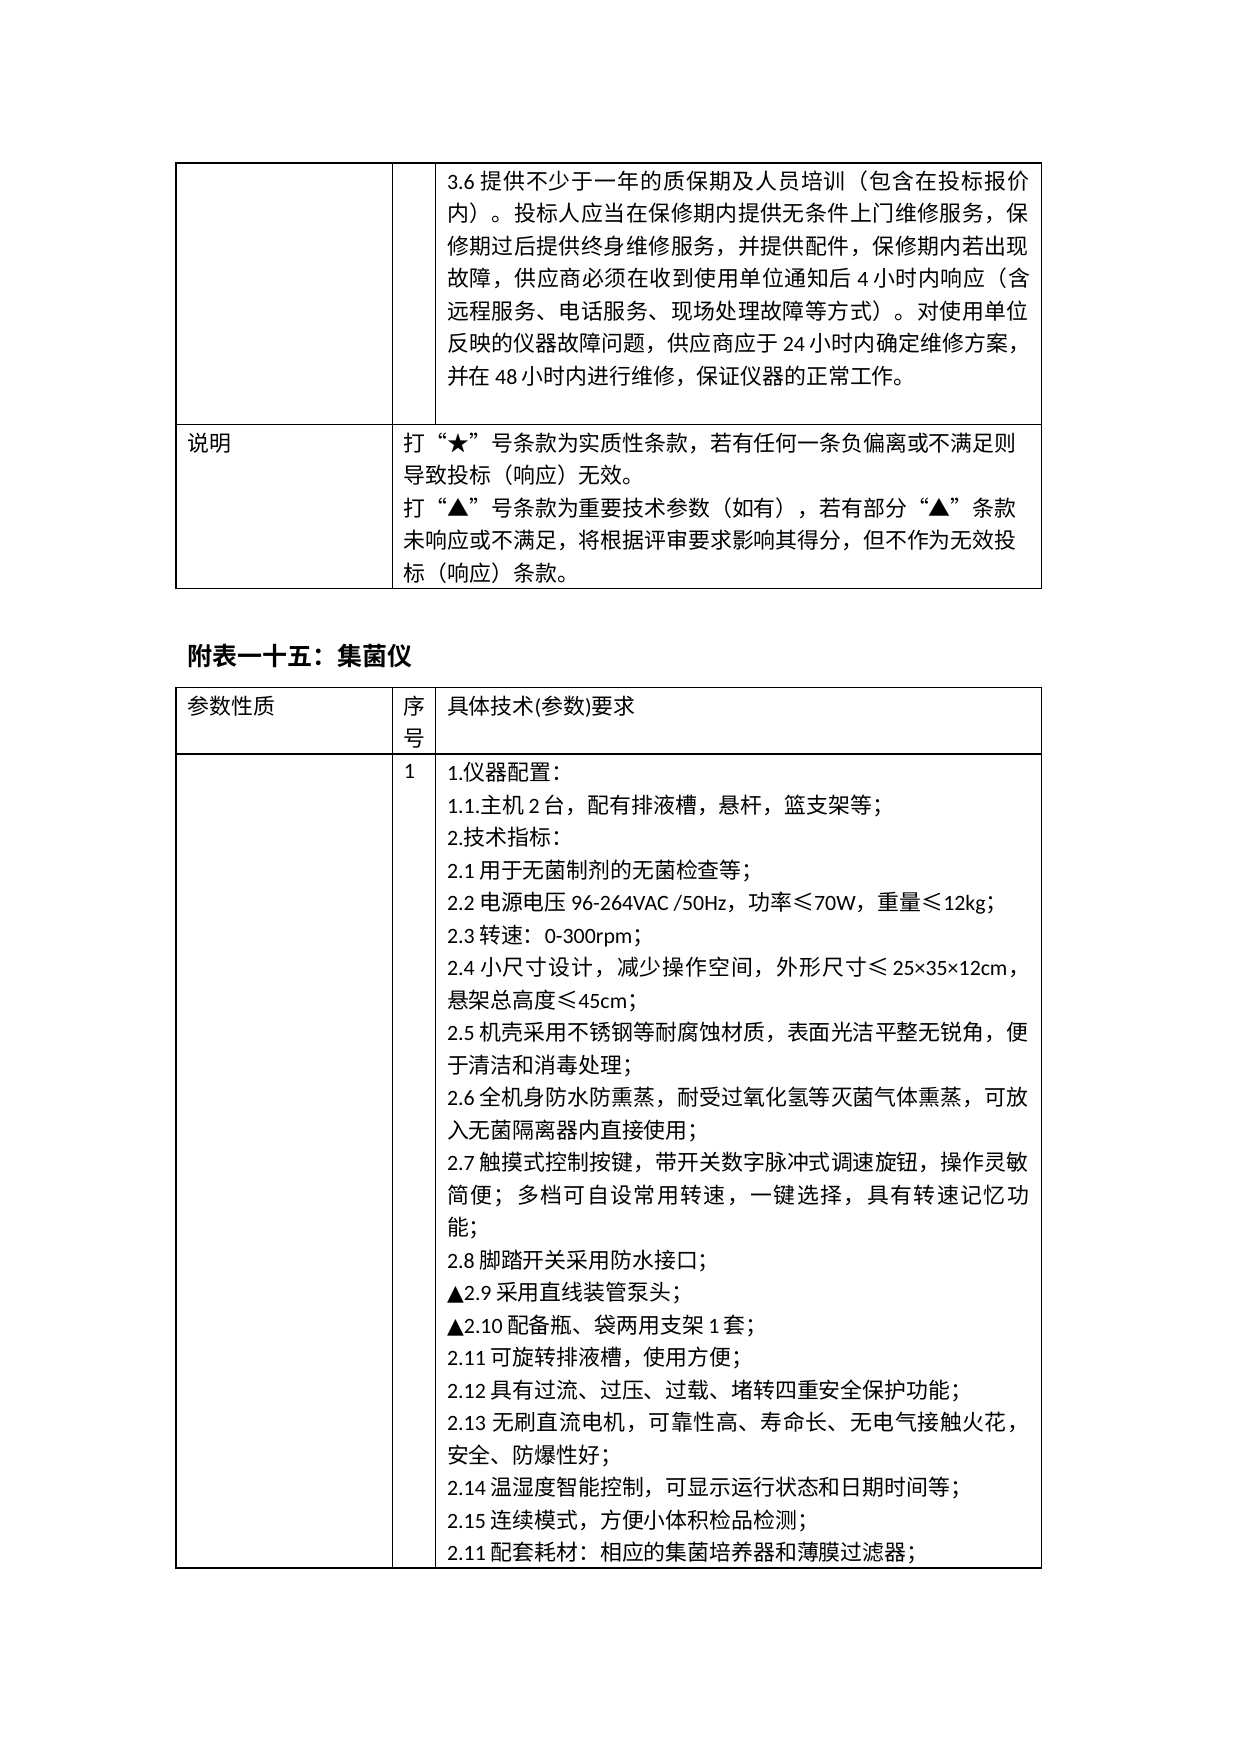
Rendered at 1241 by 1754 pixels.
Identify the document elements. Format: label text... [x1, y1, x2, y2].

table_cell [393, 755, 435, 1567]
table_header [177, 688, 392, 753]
text 附表一十五：集菌仪 [187, 622, 1053, 687]
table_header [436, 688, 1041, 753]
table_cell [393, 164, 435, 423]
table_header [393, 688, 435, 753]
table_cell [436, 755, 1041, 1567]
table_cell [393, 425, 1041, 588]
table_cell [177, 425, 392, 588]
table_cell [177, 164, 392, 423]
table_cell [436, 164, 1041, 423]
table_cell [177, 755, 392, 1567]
